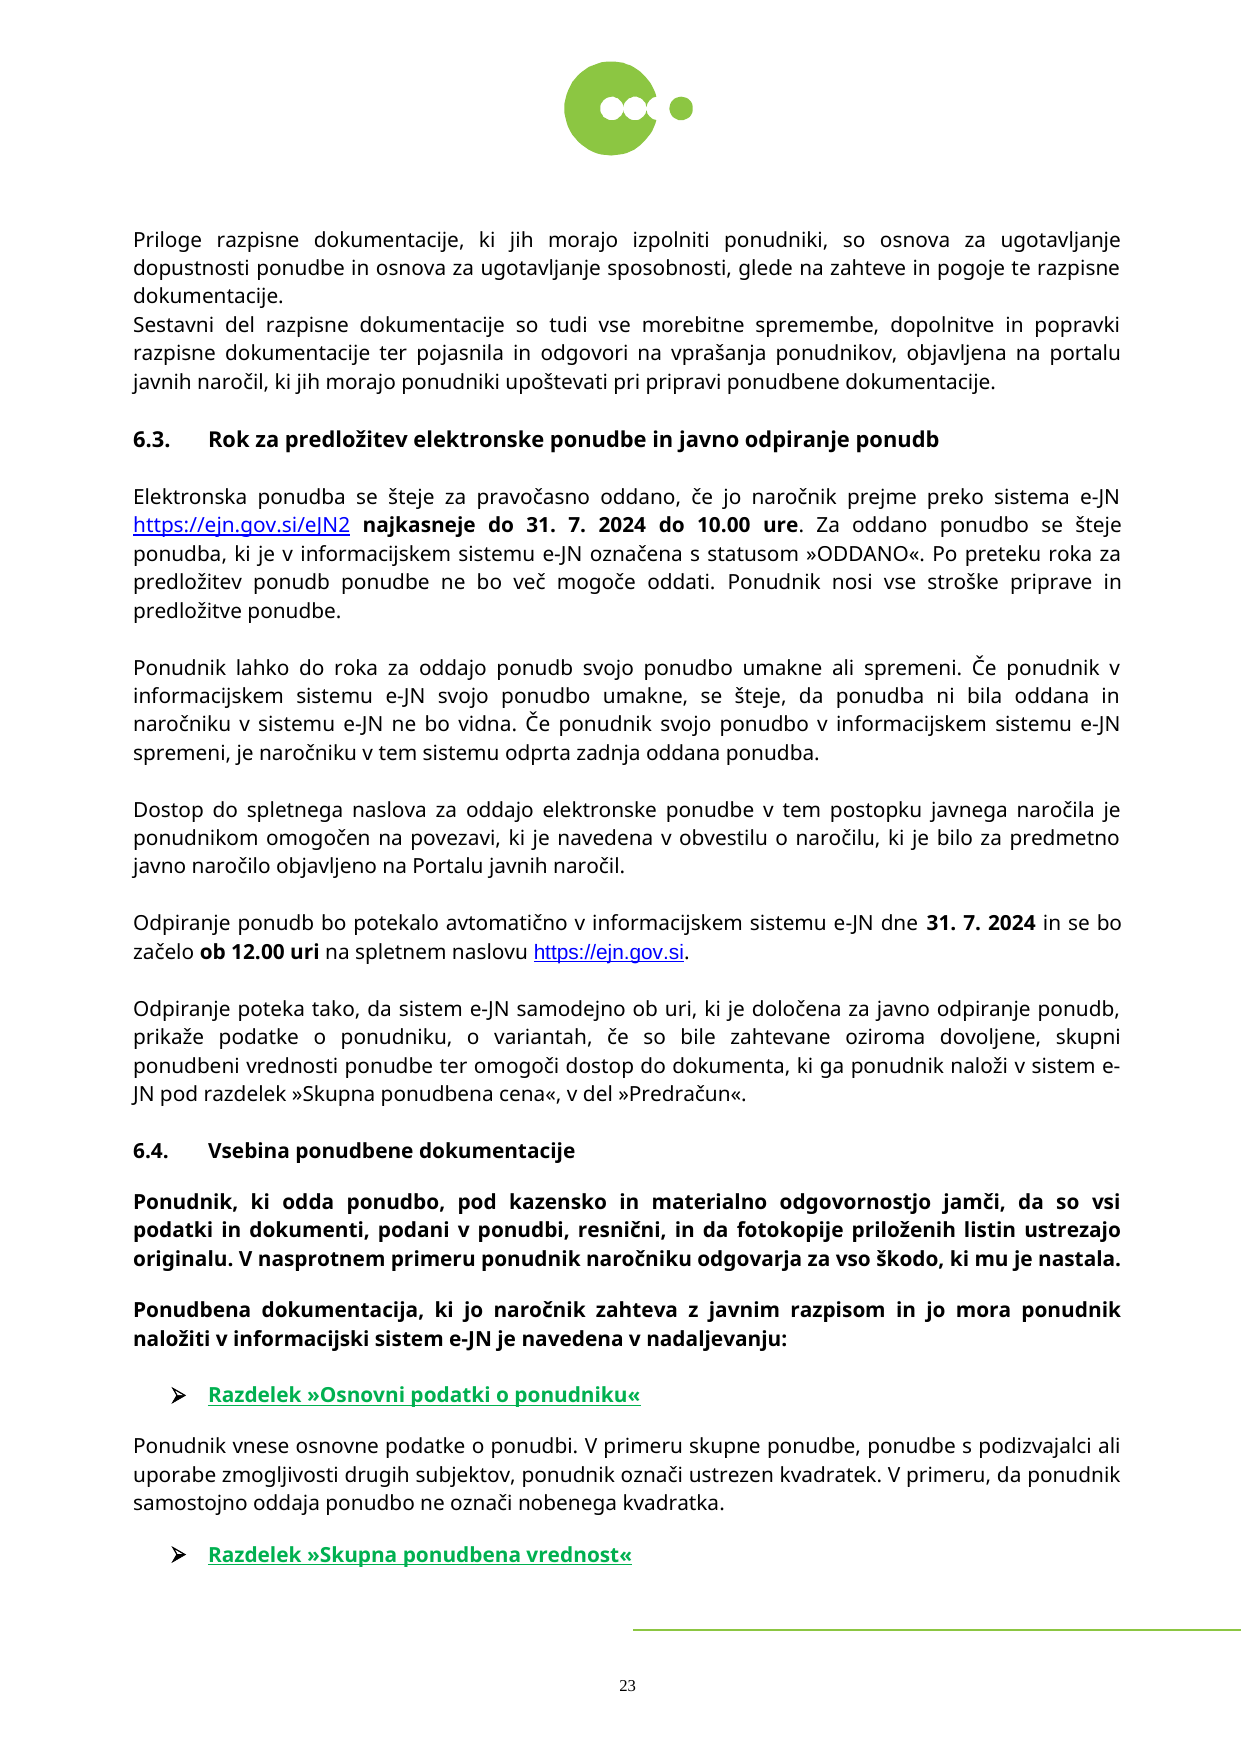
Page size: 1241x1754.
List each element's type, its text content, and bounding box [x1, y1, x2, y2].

text Sestavni del razpisne dokumentacije so tudi vse morebitne spremembe, dopolnitve in popravki razpisne dokumentacije ter pojasnila in odgovori na vprašanja ponudnikov, objavljena na portalu javnih naročil, ki jih morajo ponudniki upoštevati pri pripravi ponudbene dokumentacije. [133, 310, 1122, 395]
list Razdelek »Skupna ponudbena vrednost« [170, 1540, 1122, 1568]
list Rok za predložitev elektronske ponudbe in javno odpiranje ponudb [133, 424, 1122, 453]
list Razdelek »Osnovni podatki o ponudniku« [170, 1381, 1122, 1409]
text Elektronska ponudba se šteje za pravočasno oddano, če jo naročnik prejme preko sistema e-JN https://ejn.gov.si/eJN2 najkasneje do 31. 7. 2024 do 10.00 ure. Za oddano ponudbo se šteje ponudba, ki je v informacijskem sistemu e-JN označena s statusom »ODDANO«. Po preteku roka za predložitev ponudb ponudbe ne bo več mogoče oddati. Ponudnik nosi vse stroške priprave in predložitve ponudbe. [133, 482, 1122, 624]
text Ponudnik vnese osnovne podatke o ponudbi. V primeru skupne ponudbe, ponudbe s podizvajalci ali uporabe zmogljivosti drugih subjektov, ponudnik označi ustrezen kvadratek. V primeru, da ponudnik samostojno oddaja ponudbo ne označi nobenega kvadratka. [133, 1432, 1122, 1517]
text Dostop do spletnega naslova za oddajo elektronske ponudbe v tem postopku javnega naročila je ponudnikom omogočen na povezavi, ki je navedena v obvestilu o naročilu, ki je bilo za predmetno javno naročilo objavljeno na Portalu javnih naročil. [133, 795, 1122, 880]
text Ponudbena dokumentacija, ki jo naročnik zahteva z javnim razpisom in jo mora ponudnik naložiti v informacijski sistem e-JN je navedena v nadaljevanju: [133, 1295, 1122, 1352]
text Priloge razpisne dokumentacije, ki jih morajo izpolniti ponudniki, so osnova za ugotavljanje dopustnosti ponudbe in osnova za ugotavljanje sposobnosti, glede na zahteve in pogoje te razpisne dokumentacije. [133, 225, 1122, 310]
list Vsebina ponudbene dokumentacije [133, 1136, 1122, 1164]
text Ponudnik, ki odda ponudbo, pod kazensko in materialno odgovornostjo jamči, da so vsi podatki in dokumenti, podani v ponudbi, resnični, in da fotokopije priloženih listin ustrezajo originalu. V nasprotnem primeru ponudnik naročniku odgovarja za vso škodo, ki mu je nastala. [133, 1187, 1122, 1272]
text Odpiranje ponudb bo potekalo avtomatično v informacijskem sistemu e-JN dne 31. 7. 2024 in se bo začelo ob 12.00 uri na spletnem naslovu https://ejn.gov.si. [133, 908, 1122, 965]
text Odpiranje poteka tako, da sistem e-JN samodejno ob uri, ki je določena za javno odpiranje ponudb, prikaže podatke o ponudniku, o variantah, če so bile zahtevane oziroma dovoljene, skupni ponudbeni vrednosti ponudbe ter omogoči dostop do dokumenta, ki ga ponudnik naloži v sistem e-JN pod razdelek »Skupna ponudbena cena«, v del »Predračun«. [133, 994, 1122, 1108]
text Ponudnik lahko do roka za oddajo ponudb svojo ponudbo umakne ali spremeni. Če ponudnik v informacijskem sistemu e-JN svojo ponudbo umakne, se šteje, da ponudba ni bila oddana in naročniku v sistemu e-JN ne bo vidna. Če ponudnik svojo ponudbo v informacijskem sistemu e-JN spremeni, je naročniku v tem sistemu odprta zadnja oddana ponudba. [133, 653, 1122, 766]
